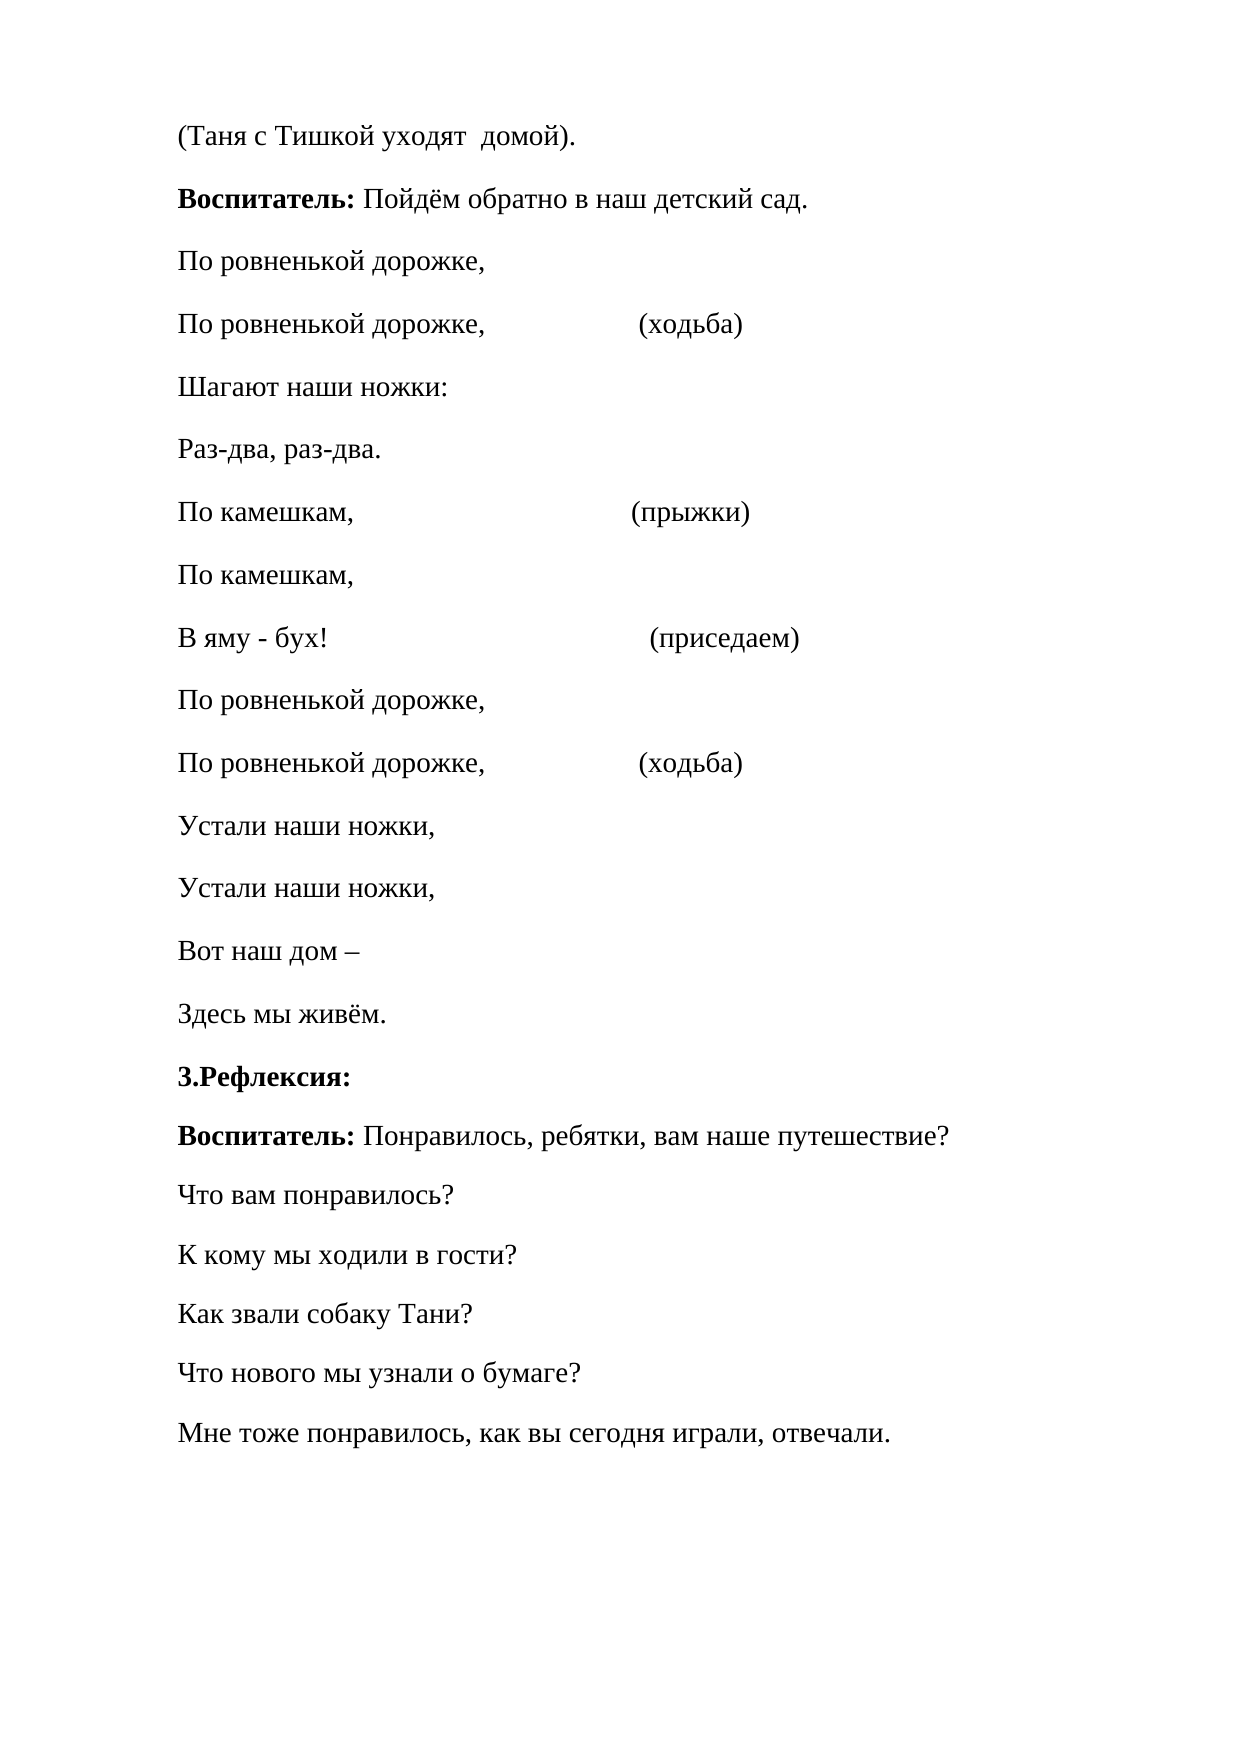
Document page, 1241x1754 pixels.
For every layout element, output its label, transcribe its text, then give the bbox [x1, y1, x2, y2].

text Устали наши ножки, [177, 808, 1152, 841]
text По ровненькой дорожке, (ходьба) [177, 745, 1152, 779]
text (Таня с Тишкой уходят домой). [177, 118, 1152, 152]
text По ровненькой дорожке, [177, 243, 1152, 277]
text Здесь мы живём. [177, 996, 1152, 1029]
text Мне тоже понравилось, как вы сегодня играли, отвечали. [177, 1415, 1152, 1448]
text 3.Рефлексия: [177, 1059, 1152, 1092]
text Раз-два, раз-два. [177, 432, 1152, 465]
text По ровненькой дорожке, [177, 682, 1152, 716]
text Что нового мы узнали о бумаге? [177, 1356, 1152, 1389]
text По камешкам, [177, 557, 1152, 591]
text Воспитатель: Пойдём обратно в наш детский сад. [177, 181, 1152, 214]
text Устали наши ножки, [177, 871, 1152, 904]
text Вот наш дом – [177, 933, 1152, 967]
text По ровненькой дорожке, (ходьба) [177, 306, 1152, 340]
text В яму - бух! (приседаем) [177, 620, 1152, 653]
text Шагают наши ножки: [177, 369, 1152, 402]
text По камешкам, (прыжки) [177, 494, 1152, 528]
text К кому мы ходили в гости? [177, 1237, 1152, 1270]
text Как звали собаку Тани? [177, 1296, 1152, 1330]
text Воспитатель: Понравилось, ребятки, вам наше путешествие? [177, 1118, 1152, 1152]
text Что вам понравилось? [177, 1177, 1152, 1211]
